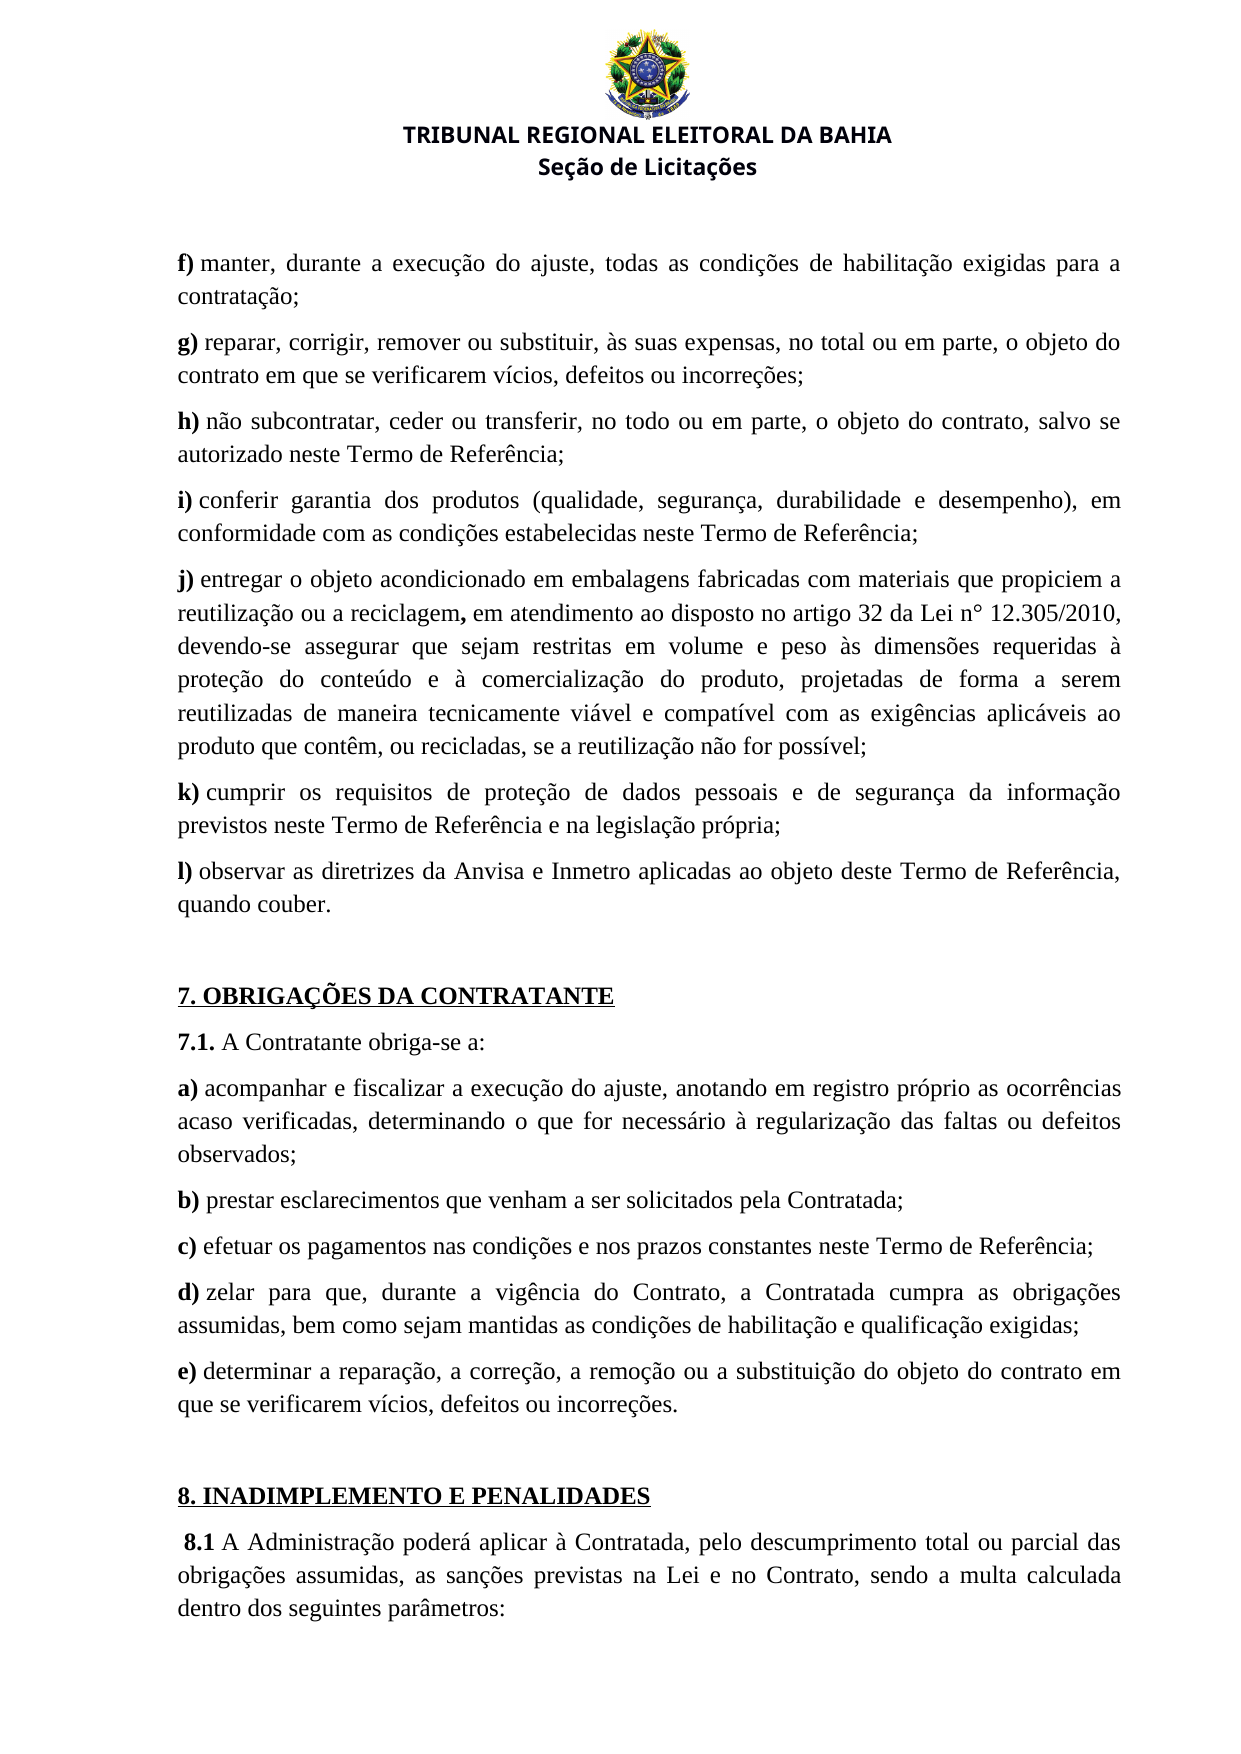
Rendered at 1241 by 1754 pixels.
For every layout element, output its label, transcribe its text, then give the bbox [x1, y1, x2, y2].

text f) manter, durante a execução do ajuste, todas as condições de habilitação exigidas para a contratação; [177, 244, 1122, 311]
text l) observar as diretrizes da Anvisa e Inmetro aplicadas ao objeto deste Termo de Referência, quando couber. [177, 853, 1122, 919]
text 8.1 A Administração poderá aplicar à Contratada, pelo descumprimento total ou parcial das obrigações assumidas, as sanções previstas na Lei e no Contrato, sendo a multa calculada dentro dos seguintes parâmetros: [177, 1523, 1122, 1623]
text j) entregar o objeto acondicionado em embalagens fabricadas com materiais que propiciem a reutilização ou a reciclagem, em atendimento ao disposto no artigo 32 da Lei n° 12.305/2010, devendo-se assegurar que sejam restritas em volume e peso às dimensões requeridas à proteção do conteúdo e à comercialização do produto, projetadas de forma a serem reutilizadas de maneira tecnicamente viável e compatível com as exigências aplicáveis ao produto que contêm, ou recicladas, se a reutilização não for possível; [177, 561, 1122, 761]
text g) reparar, corrigir, remover ou substituir, às suas expensas, no total ou em parte, o objeto do contrato em que se verificarem vícios, defeitos ou incorreções; [177, 323, 1122, 390]
text k) cumprir os requisitos de proteção de dados pessoais e de segurança da informação previstos neste Termo de Referência e na legislação própria; [177, 773, 1122, 840]
text h) não subcontratar, ceder ou transferir, no todo ou em parte, o objeto do contrato, salvo se autorizado neste Termo de Referência; [177, 403, 1122, 469]
text a) acompanhar e fiscalizar a execução do ajuste, anotando em registro próprio as ocorrências acaso verificadas, determinando o que for necessário à regularização das faltas ou defeitos observados; [177, 1069, 1122, 1169]
text c) efetuar os pagamentos nas condições e nos prazos constantes neste Termo de Referência; [177, 1228, 1122, 1261]
text e) determinar a reparação, a correção, a remoção ou a substituição do objeto do contrato em que se verificarem vícios, defeitos ou incorreções. [177, 1353, 1122, 1419]
text i) conferir garantia dos produtos (qualidade, segurança, durabilidade e desempenho), em conformidade com as condições estabelecidas neste Termo de Referência; [177, 482, 1122, 548]
text 7. OBRIGAÇÕES DA CONTRATANTE [177, 978, 1122, 1011]
text 8. INADIMPLEMENTO E PENALIDADES [177, 1478, 1122, 1511]
text b) prestar esclarecimentos que venham a ser solicitados pela Contratada; [177, 1182, 1122, 1215]
text d) zelar para que, durante a vigência do Contrato, a Contratada cumpra as obrigações assumidas, bem como sejam mantidas as condições de habilitação e qualificação exigidas; [177, 1273, 1122, 1340]
text 7.1. A Contratante obriga-se a: [177, 1023, 1122, 1057]
